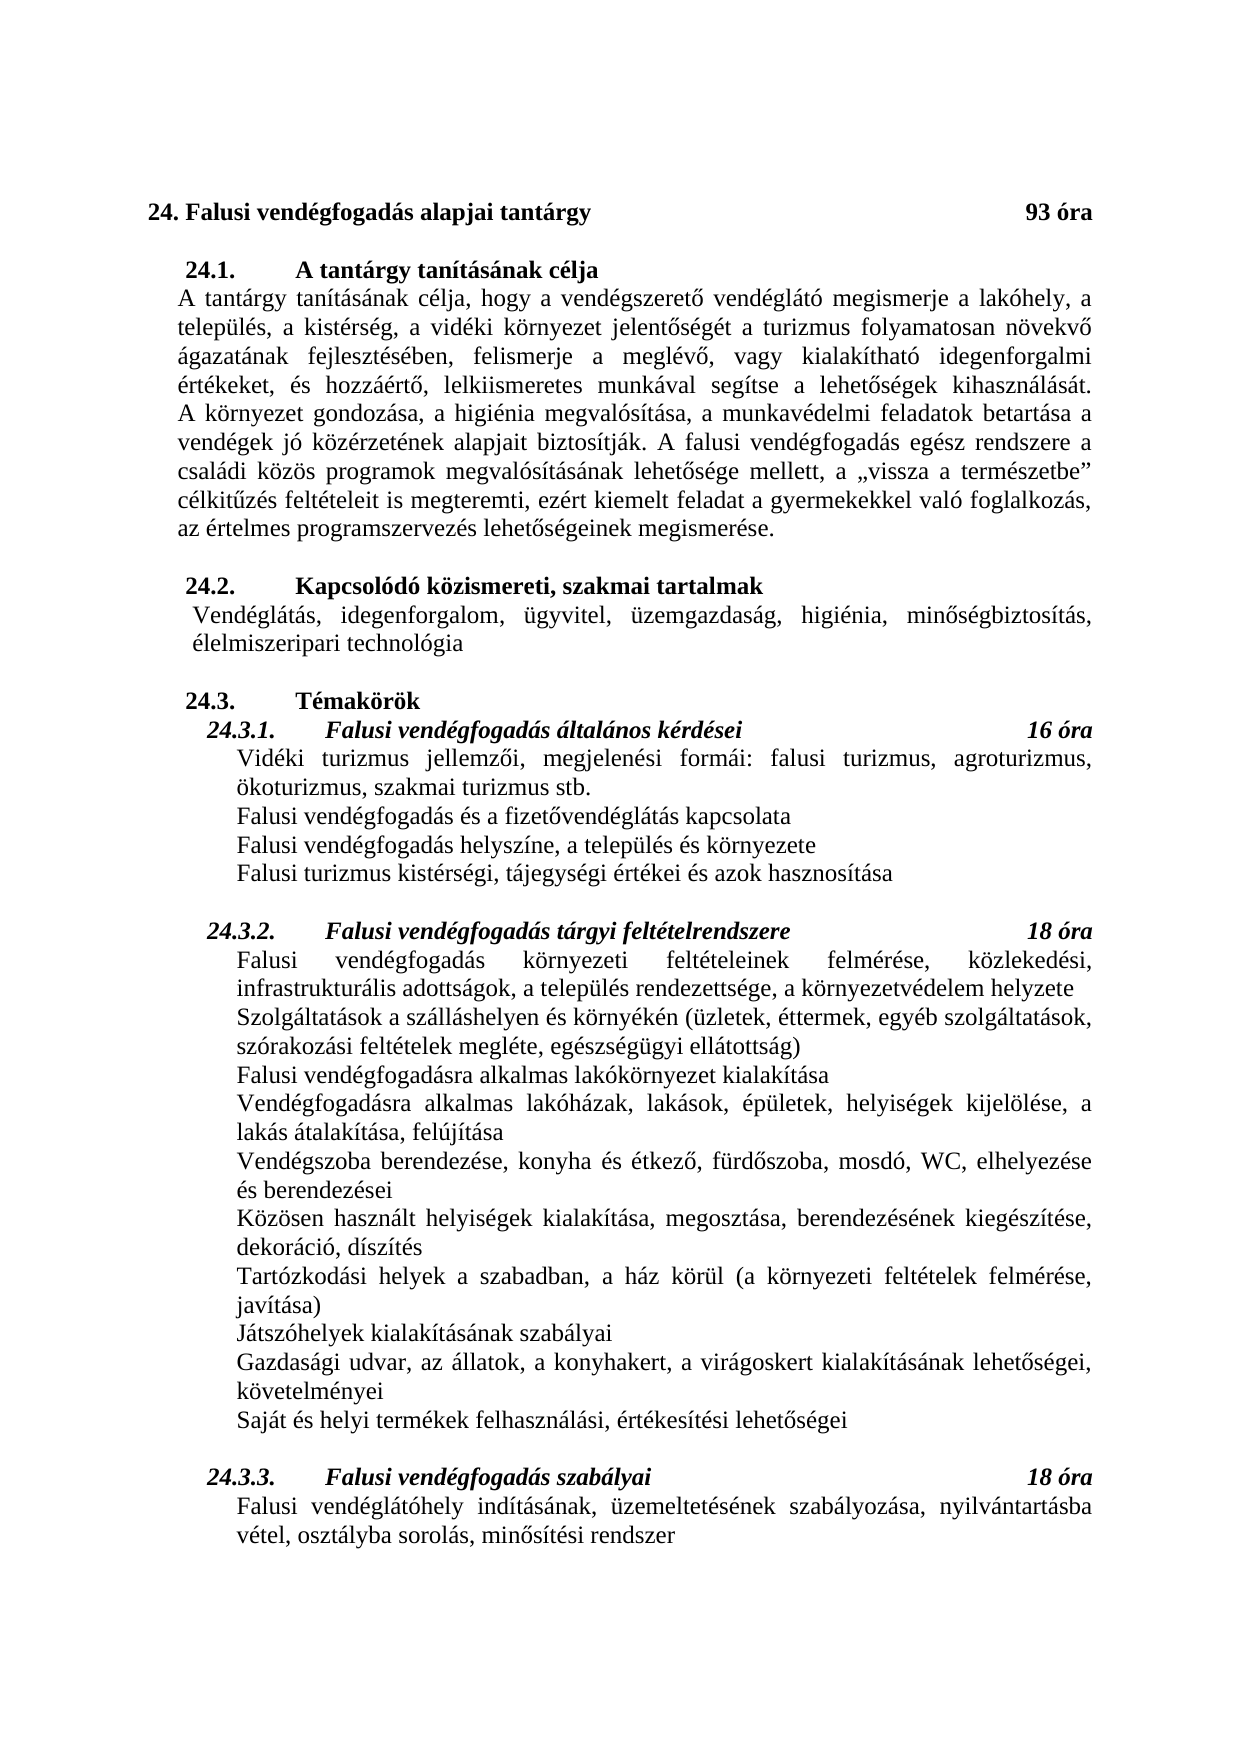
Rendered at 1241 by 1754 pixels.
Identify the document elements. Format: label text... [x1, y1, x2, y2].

text Falusi vendégfogadás környezeti feltételeinek felmérése, közlekedési, infrastrukturális adottságok, a település rendezettsége, a környezetvédelem helyzete [236, 945, 1092, 1002]
text Gazdasági udvar, az állatok, a konyhakert, a virágoskert kialakításának lehetőségei, követelményei [236, 1347, 1092, 1405]
text Vendéglátás, idegenforgalom, ügyvitel, üzemgazdaság, higiénia, minőségbiztosítás, élelmiszeripari technológia [192, 600, 1092, 657]
list A tantárgy tanításának célja [185, 255, 1092, 283]
text Falusi vendéglátóhely indításának, üzemeltetésének szabályozása, nyilvántartásba vétel, osztályba sorolás, minősítési rendszer [236, 1491, 1092, 1548]
text Falusi vendégfogadásra alkalmas lakókörnyezet kialakítása [236, 1060, 1092, 1088]
text Szolgáltatások a szálláshelyen és környékén (üzletek, éttermek, egyéb szolgáltatások, szórakozási feltételek megléte, egészségügyi ellátottság) [236, 1002, 1092, 1060]
list Falusi vendégfogadás alapjai tantárgy 93 óra [148, 197, 1092, 226]
list Kapcsolódó közismereti, szakmai tartalmak [185, 571, 1092, 600]
list Témakörök [185, 686, 1092, 715]
text Falusi vendégfogadás és a fizetővendéglátás kapcsolata [236, 801, 1092, 830]
text Vendégfogadásra alkalmas lakóházak, lakások, épületek, helyiségek kijelölése, a lakás átalakítása, felújítása [236, 1088, 1092, 1146]
text Tartózkodási helyek a szabadban, a ház körül (a környezeti feltételek felmérése, javítása) [236, 1261, 1092, 1318]
text Közösen használt helyiségek kialakítása, megosztása, berendezésének kiegészítése, dekoráció, díszítés [236, 1203, 1092, 1261]
text Játszóhelyek kialakításának szabályai [236, 1318, 1092, 1347]
text Vendégszoba berendezése, konyha és étkező, fürdőszoba, mosdó, WC, elhelyezése és berendezései [236, 1146, 1092, 1203]
list Falusi vendégfogadás szabályai 18 óra [207, 1462, 1092, 1491]
text Saját és helyi termékek felhasználási, értékesítési lehetőségei [236, 1405, 1092, 1433]
list Falusi vendégfogadás tárgyi feltételrendszere 18 óra [207, 916, 1092, 945]
list Falusi vendégfogadás általános kérdései 16 óra [207, 715, 1092, 743]
text Falusi vendégfogadás helyszíne, a település és környezete [236, 830, 1092, 858]
text Vidéki turizmus jellemzői, megjelenési formái: falusi turizmus, agroturizmus, ökoturizmus, szakmai turizmus stb. [236, 743, 1092, 801]
text A tantárgy tanításának célja, hogy a vendégszerető vendéglátó megismerje a lakóhely, a település, a kistérség, a vidéki környezet jelentőségét a turizmus folyamatosan növekvő ágazatának fejlesztésében, felismerje a meglévő, vagy kialakítható idegenforgalmi értékeket, és hozzáértő, lelkiismeretes munkával segítse a lehetőségek kihasználását. A környezet gondozása, a higiénia megvalósítása, a munkavédelmi feladatok betartása a vendégek jó közérzetének alapjait biztosítják. A falusi vendégfogadás egész rendszere a családi közös programok megvalósításának lehetősége mellett, a „vissza a természetbe” célkitűzés feltételeit is megteremti, ezért kiemelt feladat a gyermekekkel való foglalkozás, az értelmes programszervezés lehetőségeinek megismerése. [177, 283, 1092, 542]
text Falusi turizmus kistérségi, tájegységi értékei és azok hasznosítása [236, 858, 1092, 887]
